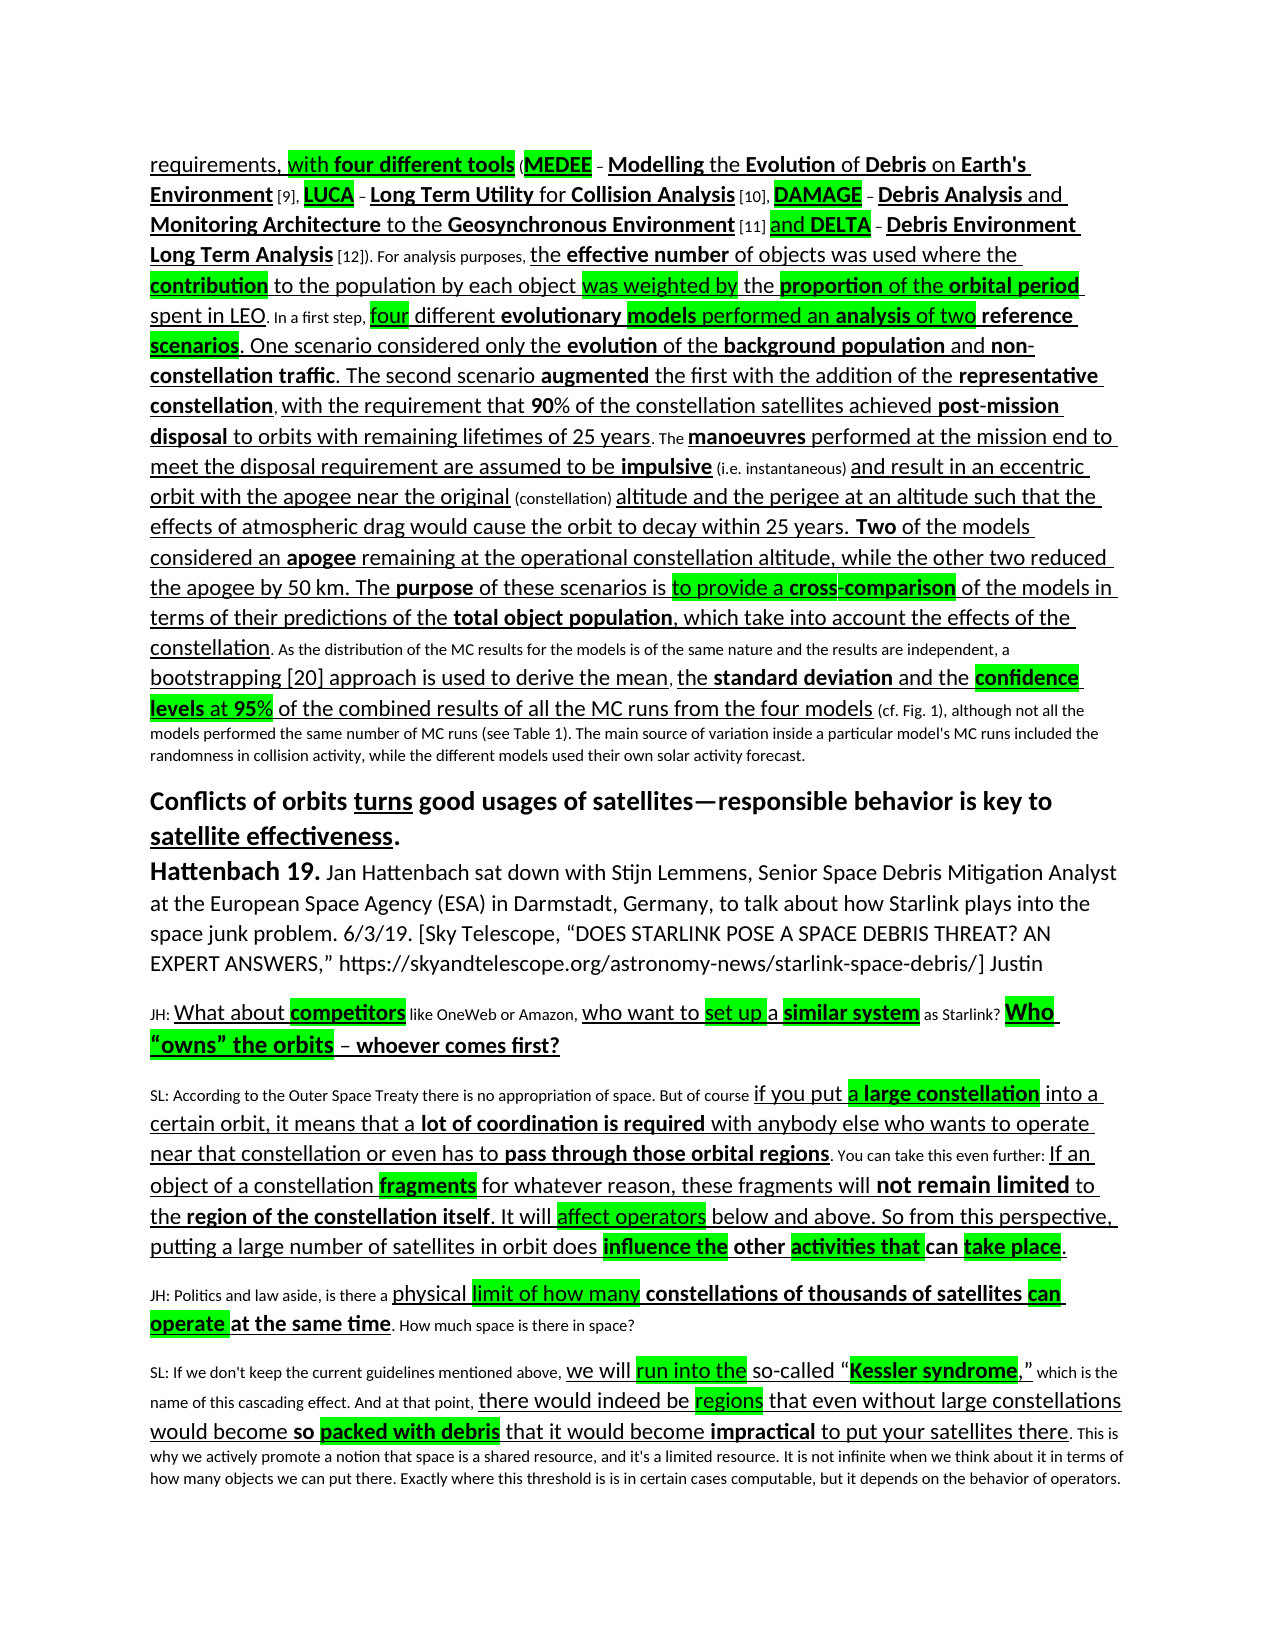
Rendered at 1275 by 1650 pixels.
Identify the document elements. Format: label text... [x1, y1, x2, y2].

subtitle Conflicts of orbits turns good usages of satellites—responsible behavior is key to satellite effectiveness. [150, 784, 1125, 852]
text Hattenbach 19. Jan Hattenbach sat down with Stijn Lemmens, Senior Space Debris Mitigation Analyst at the European Space Agency (ESA) in Darmstadt, Germany, to talk about how Starlink plays into the space junk problem. 6/3/19. [Sky Telescope, “DOES STARLINK POSE A SPACE DEBRIS THREAT? AN EXPERT ANSWERS,” https://skyandtelescope.org/astronomy-news/starlink-space-debris/] Justin [150, 854, 1125, 977]
text JH: Politics and law aside, is there a physical limit of how many constellations of thousands of satellites can operate at the same time. How much space is there in space? [150, 1279, 1125, 1338]
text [150, 150, 1125, 766]
text JH: What about competitors like OneWeb or Amazon, who want to set up a similar system as Starlink? Who “owns” the orbits – whoever comes first? [150, 996, 1125, 1060]
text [150, 1356, 1125, 1489]
text SL: According to the Outer Space Treaty there is no appropriation of space. But of course if you put a large constellation into a certain orbit, it means that a lot of coordination is required with anybody else who wants to operate near that constellation or even has to pass through those orbital regions. You can take this even further: If an object of a constellation fragments for whatever reason, these fragments will not remain limited to the region of the constellation itself. It will affect operators below and above. So from this perspective, putting a large number of satellites in orbit does influence the other activities that can take place. [150, 1079, 1125, 1261]
